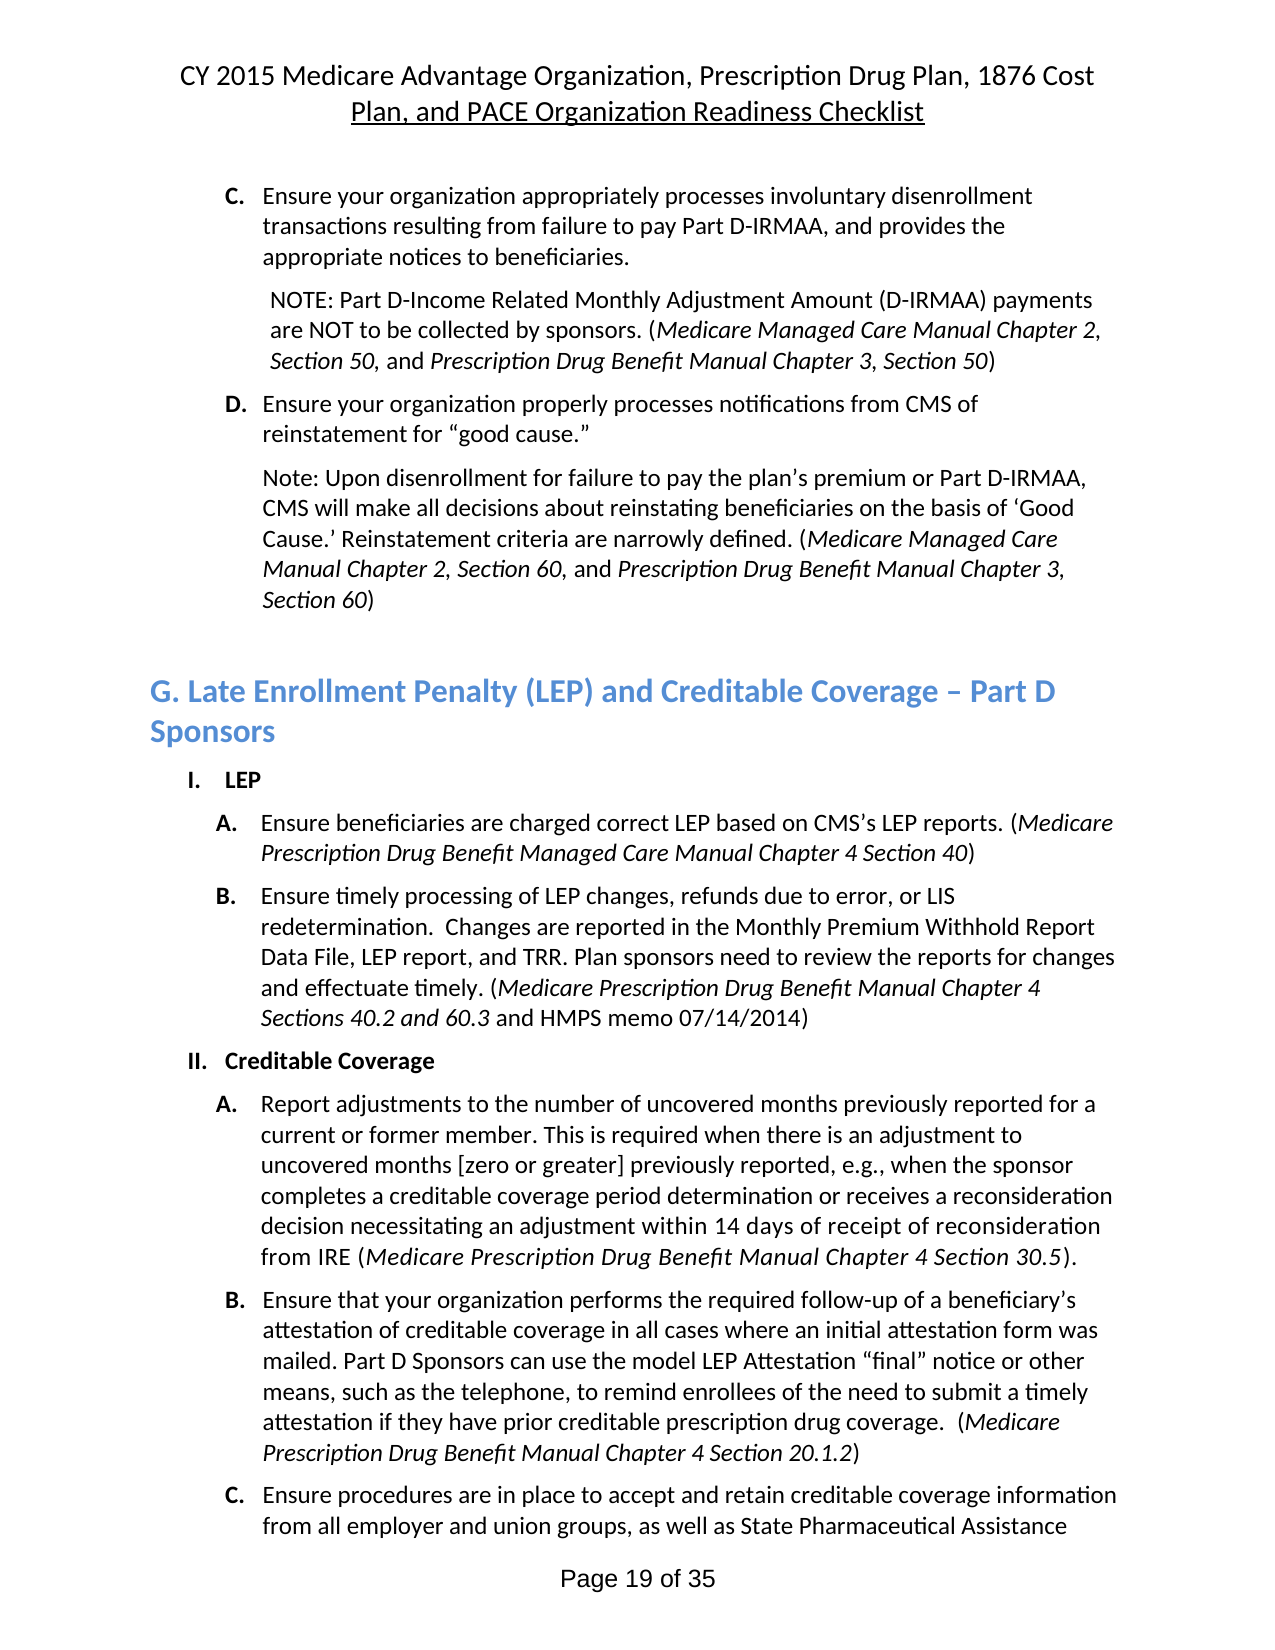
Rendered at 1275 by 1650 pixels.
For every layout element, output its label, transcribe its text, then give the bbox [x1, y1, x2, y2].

list LEP [187, 764, 1125, 794]
list Note: Upon disenrollment for failure to pay the plan’s premium or Part D-IRMAA, CMS will make all decisions about reinstating beneficiaries on the basis of ‘Good Cause.’ Reinstatement criteria are narrowly defined. (Medicare Managed Care Manual Chapter 2, Section 60, and Prescription Drug Benefit Manual Chapter 3, Section 60) [262, 462, 1125, 614]
list Ensure beneficiaries are charged correct LEP based on CMS’s LEP reports. (Medicare Prescription Drug Benefit Managed Care Manual Chapter 4 Section 40) [216, 807, 1125, 868]
list NOTE: Part D-Income Related Monthly Adjustment Amount (D-IRMAA) payments are NOT to be collected by sponsors. (Medicare Managed Care Manual Chapter 2, Section 50, and Prescription Drug Benefit Manual Chapter 3, Section 50) [270, 284, 1125, 376]
text Ensure your organization appropriately processes involuntary disenrollment transactions resulting from failure to pay Part D-IRMAA, and provides the appropriate notices to beneficiaries. [225, 180, 1125, 272]
text Ensure that your organization performs the required follow-up of a beneficiary’s attestation of creditable coverage in all cases where an initial attestation form was mailed. Part D Sponsors can use the model LEP Attestation “final” notice or other means, such as the telephone, to remind enrollees of the need to submit a timely attestation if they have prior creditable prescription drug coverage. (Medicare Prescription Drug Benefit Manual Chapter 4 Section 20.1.2) [225, 1284, 1125, 1467]
list Report adjustments to the number of uncovered months previously reported for a current or former member. This is required when there is an adjustment to uncovered months [zero or greater] previously reported, e.g., when the sponsor completes a creditable coverage period determination or receives a reconsideration decision necessitating an adjustment within 14 days of receipt of reconsideration from IRE (Medicare Prescription Drug Benefit Manual Chapter 4 Section 30.5). [216, 1088, 1125, 1272]
text Ensure your organization properly processes notifications from CMS of reinstatement for “good cause.” [225, 388, 1125, 449]
list Ensure timely processing of LEP changes, refunds due to error, or LIS redetermination. Changes are reported in the Monthly Premium Withhold Report Data File, LEP report, and TRR. Plan sponsors need to review the reports for changes and effectuate timely. (Medicare Prescription Drug Benefit Manual Chapter 4 Sections 40.2 and 60.3 and HMPS memo 07/14/2014) [216, 880, 1125, 1033]
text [225, 1480, 1125, 1541]
list Creditable Coverage [187, 1045, 1125, 1076]
subtitle G. Late Enrollment Penalty (LEP) and Creditable Coverage – Part D Sponsors [150, 670, 1125, 751]
